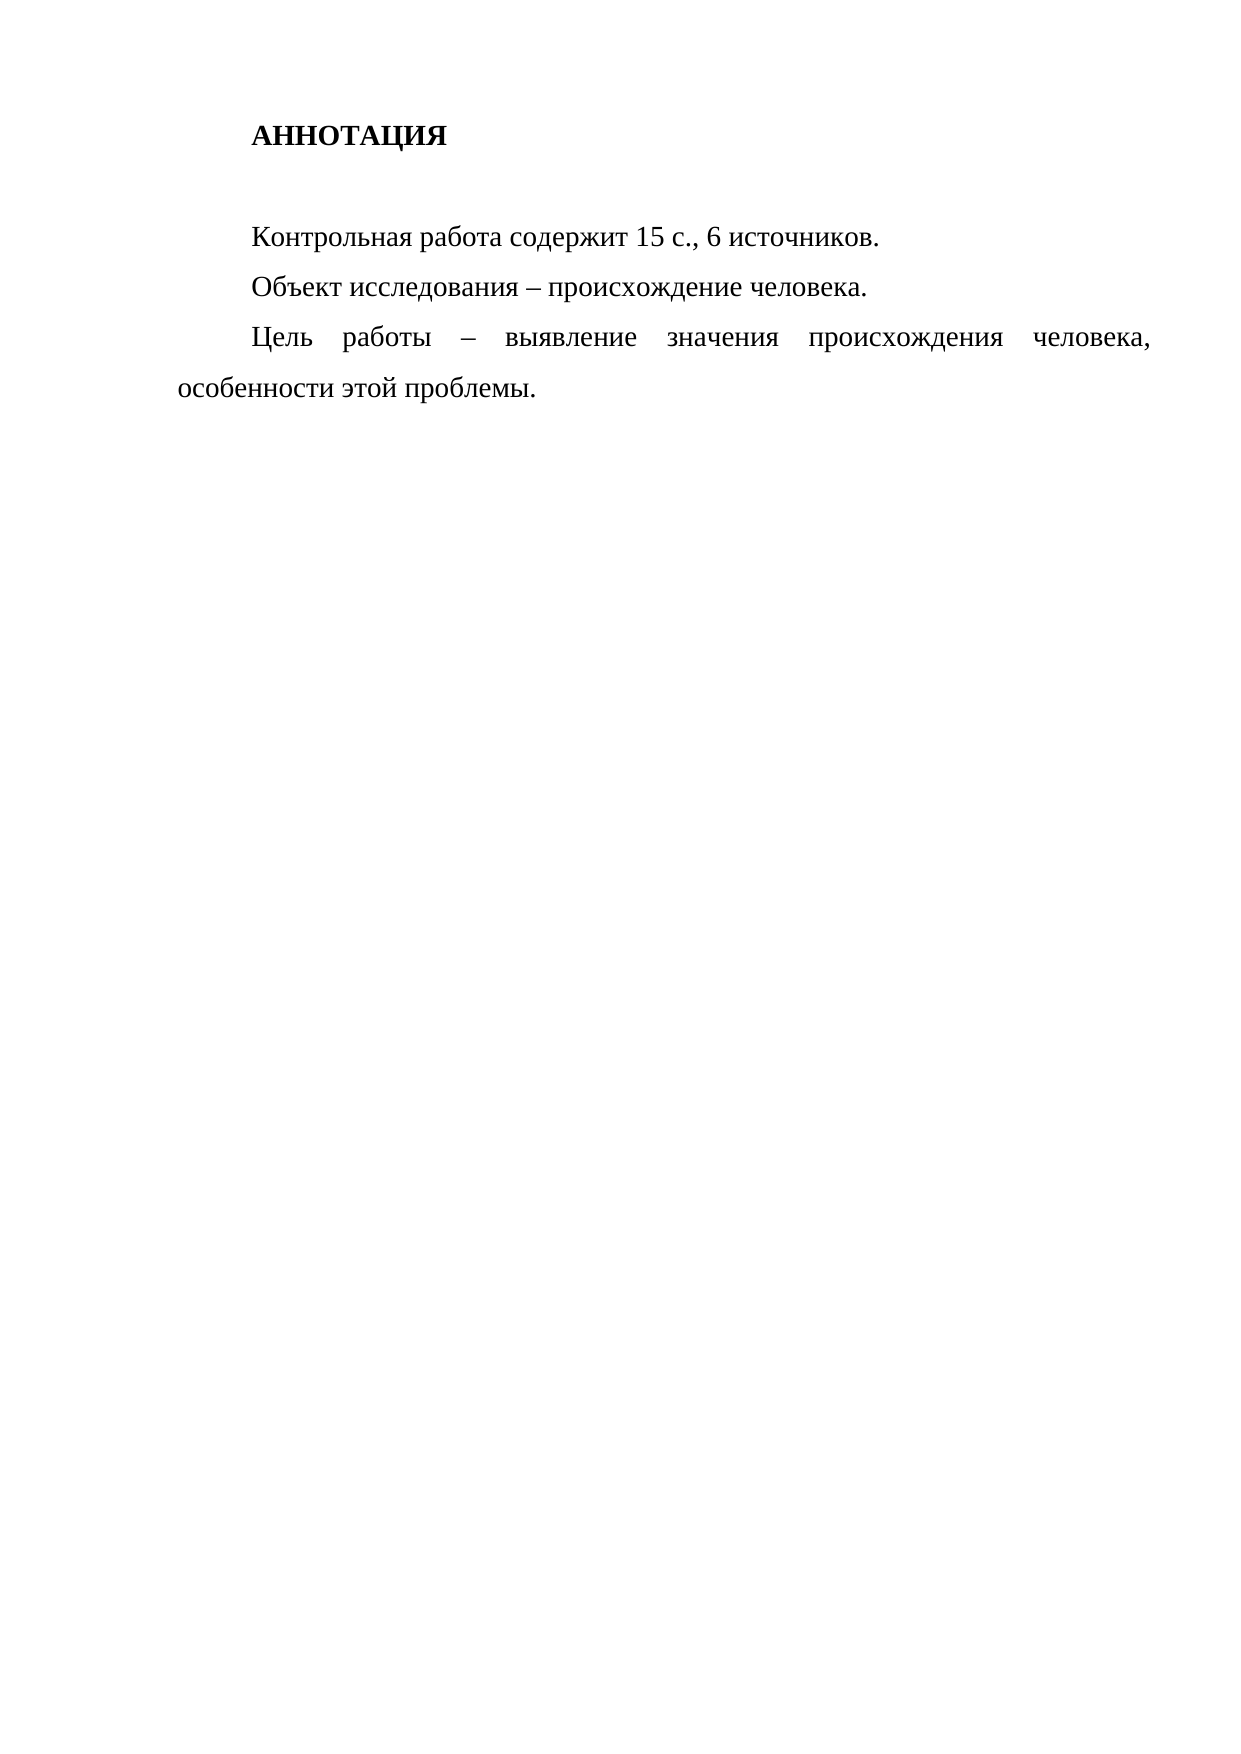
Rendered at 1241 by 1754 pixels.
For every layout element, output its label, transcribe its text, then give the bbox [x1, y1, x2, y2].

text АННОТАЦИЯ [177, 118, 1152, 152]
text Объект исследования – происхождение человека. [177, 269, 1152, 303]
text Цель работы – выявление значения происхождения человека, особенности этой проблемы. [177, 319, 1152, 403]
text Контрольная работа содержит 15 с., 6 источников. [177, 219, 1152, 252]
